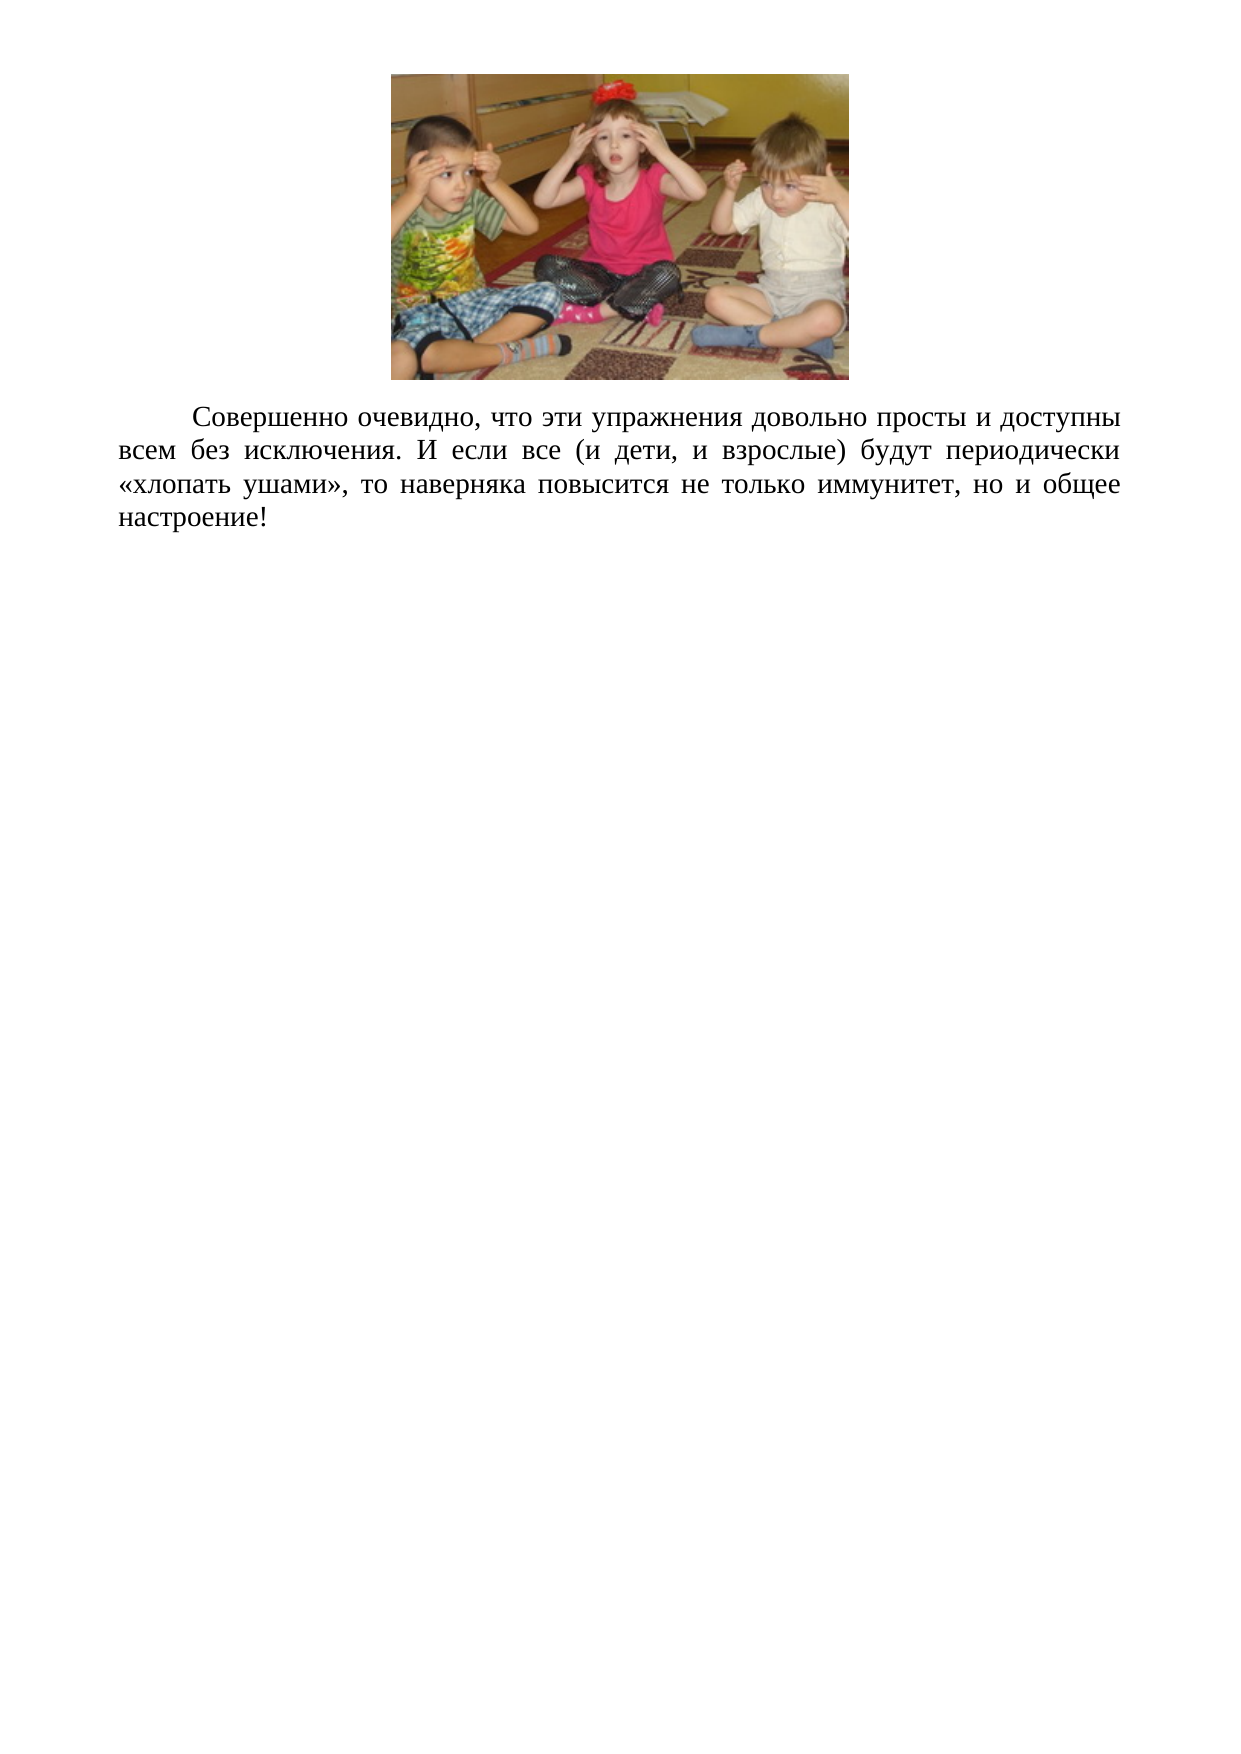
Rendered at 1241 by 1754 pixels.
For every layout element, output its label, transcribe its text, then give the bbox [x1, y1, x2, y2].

text Совершенно очевидно, что эти упражнения довольно просты и доступны всем без исключения. И если все (и дети, и взрослые) будут периодически «хлопать ушами», то наверняка повысится не только иммунитет, но и общее настроение! [118, 399, 1122, 533]
picture [391, 74, 849, 380]
